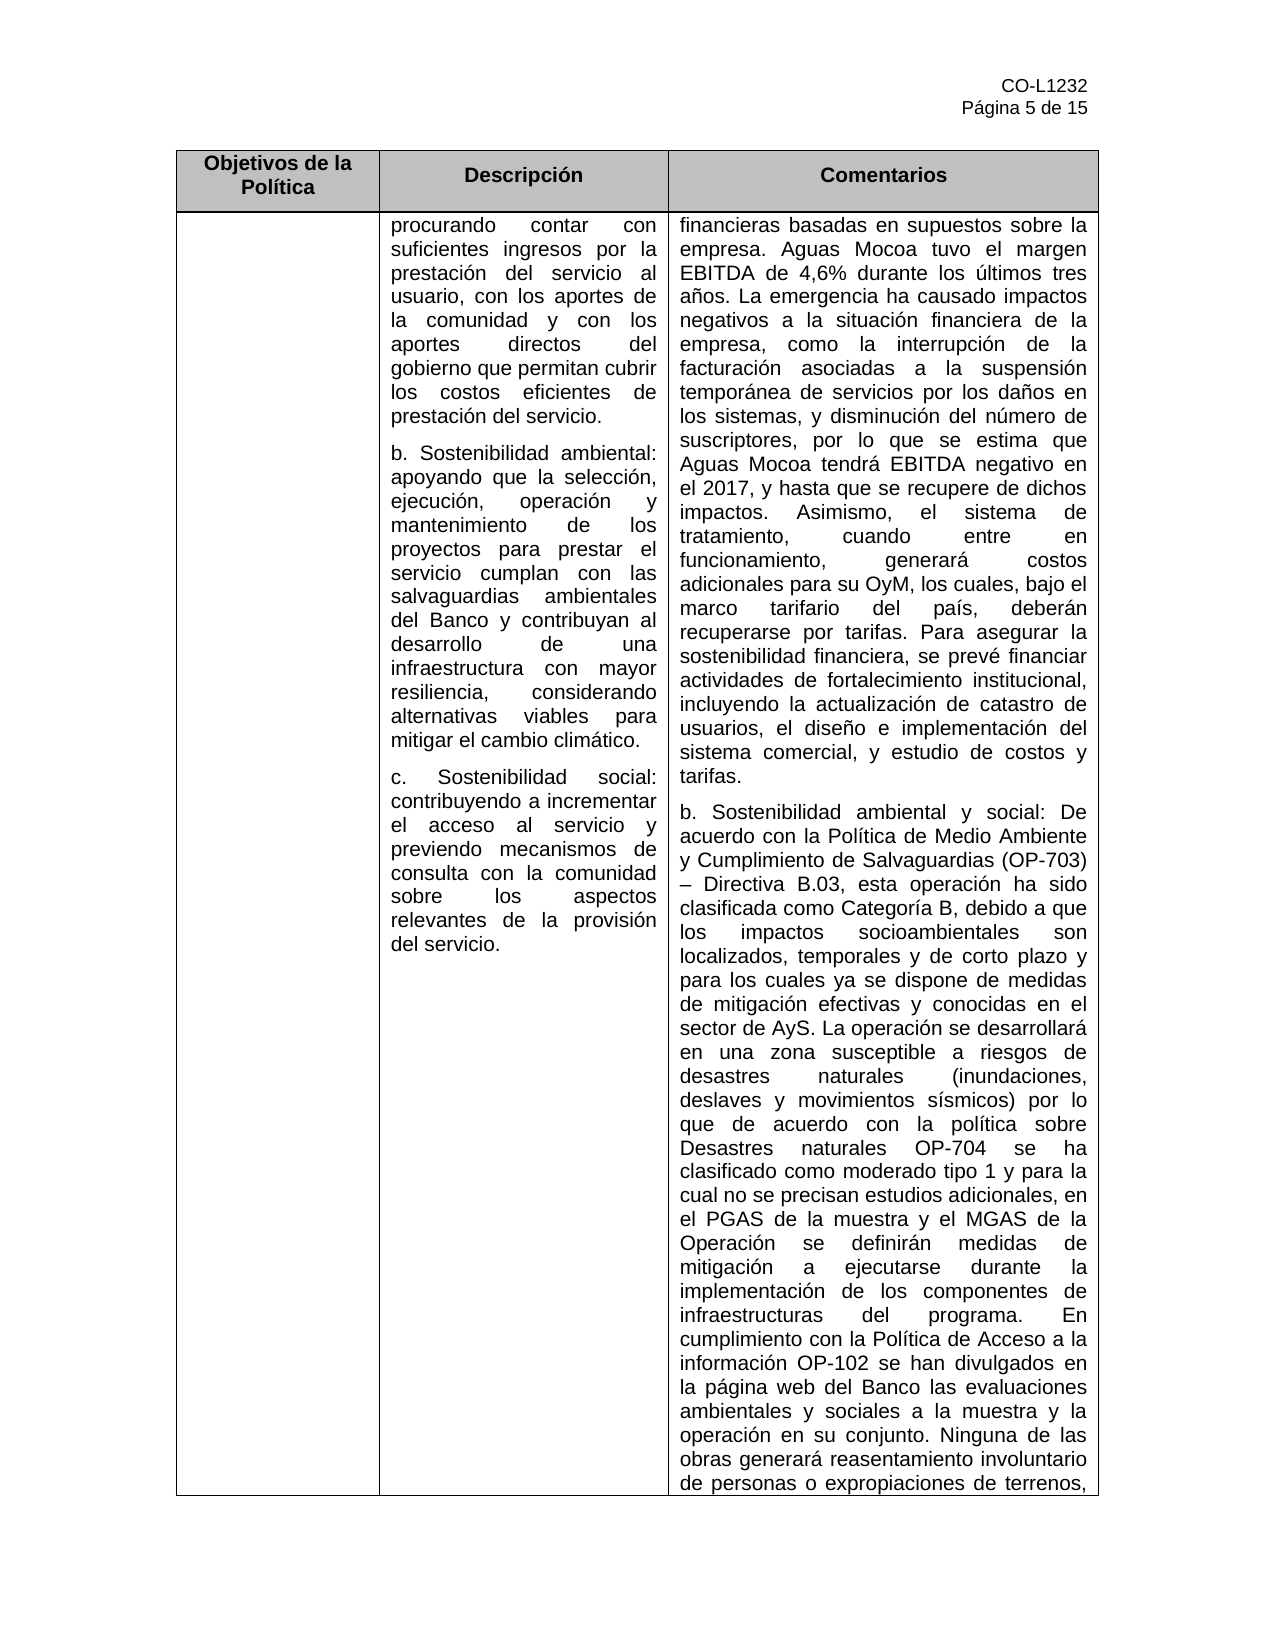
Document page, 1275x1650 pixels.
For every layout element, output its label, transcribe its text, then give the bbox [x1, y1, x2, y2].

table_header Objetivos de la Política [177, 151, 379, 211]
table_header Comentarios [669, 151, 1098, 211]
table_header Descripción [380, 151, 668, 211]
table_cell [177, 213, 379, 1495]
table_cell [669, 213, 1098, 1495]
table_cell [380, 213, 668, 1495]
